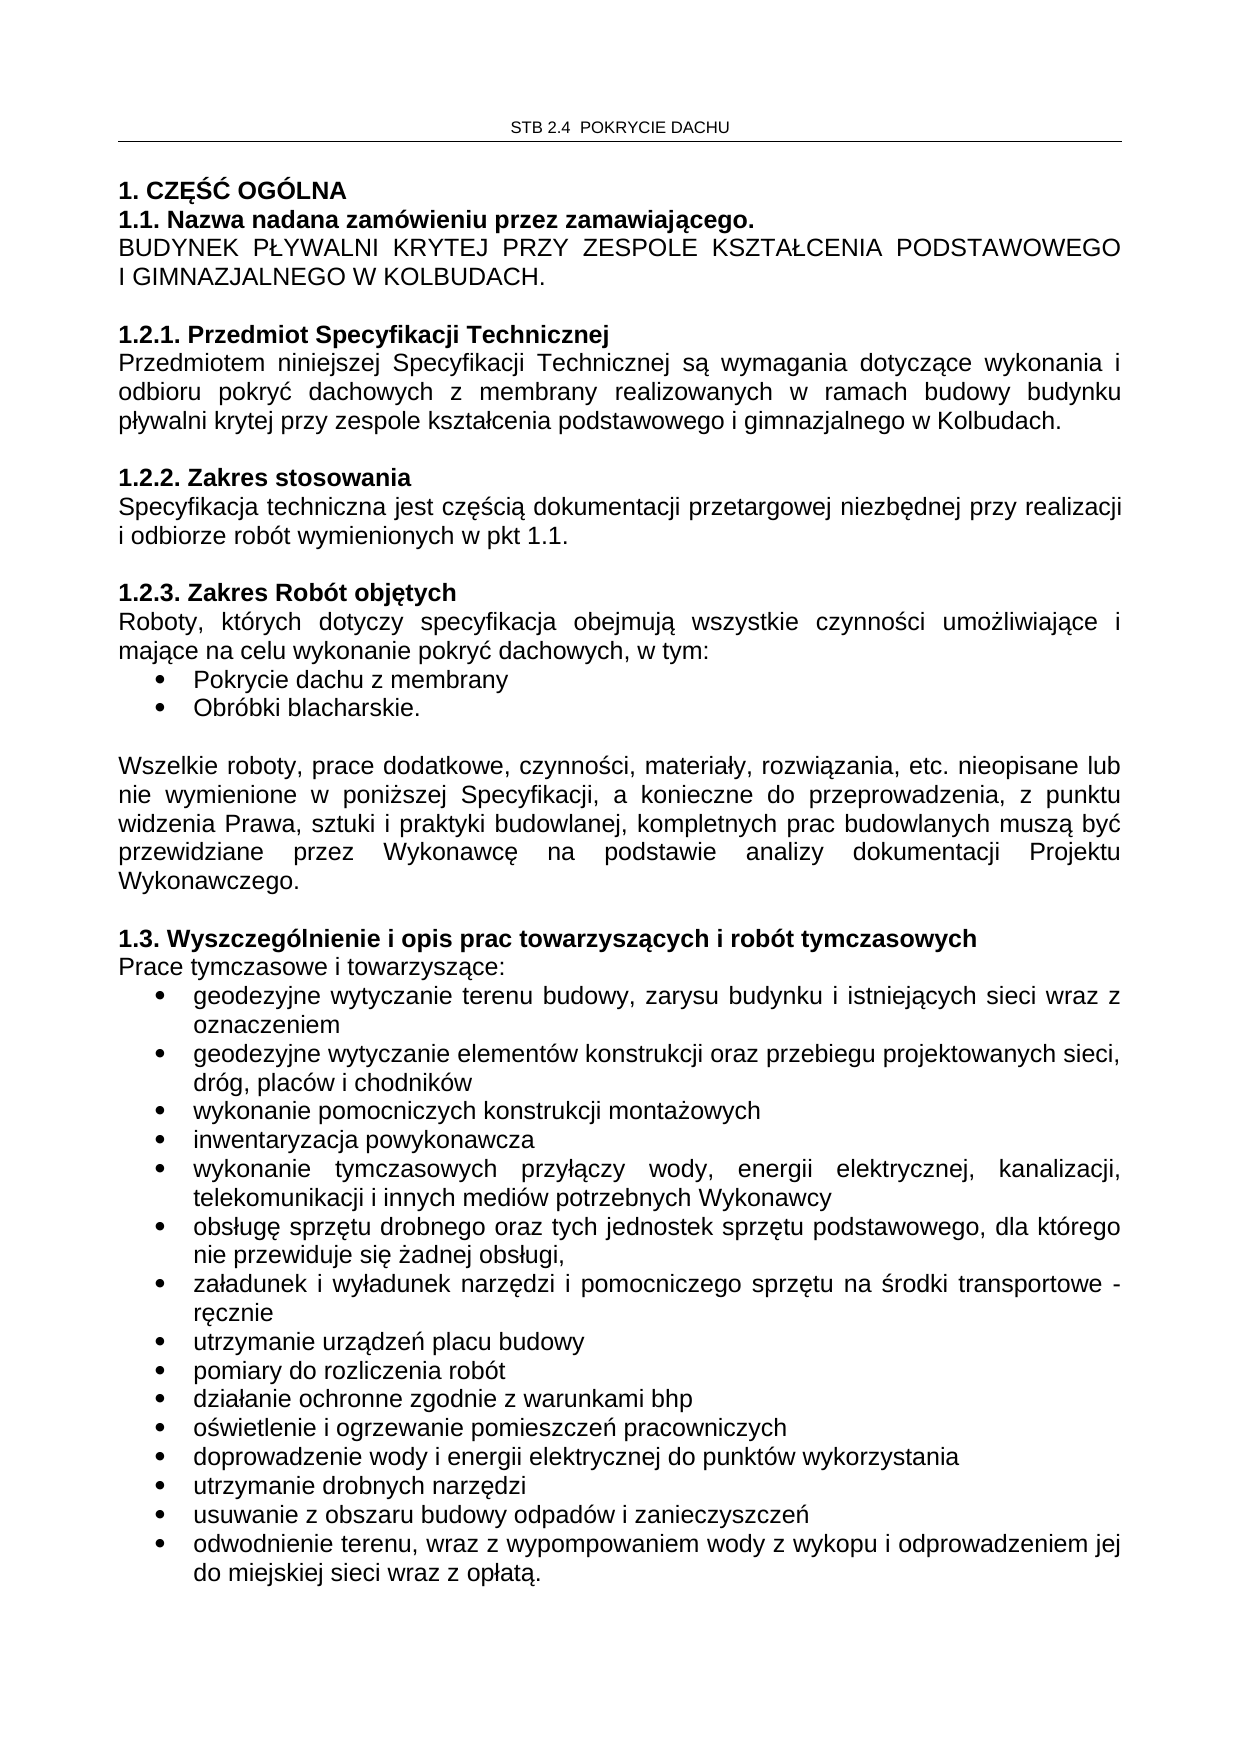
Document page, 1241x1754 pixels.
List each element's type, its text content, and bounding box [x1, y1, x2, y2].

list wykonanie tymczasowych przyłączy wody, energii elektrycznej, kanalizacji, telekomunikacji i innych mediów potrzebnych Wykonawcy [156, 1154, 1122, 1212]
list odwodnienie terenu, wraz z wypompowaniem wody z wykopu i odprowadzeniem jej do miejskiej sieci wraz z opłatą. [156, 1529, 1122, 1586]
text 1.3. Wyszczególnienie i opis prac towarzyszących i robót tymczasowych [118, 923, 1122, 952]
text BUDYNEK PŁYWALNI KRYTEJ PRZY ZESPOLE KSZTAŁCENIA PODSTAWOWEGO I GIMNAZJALNEGO W KOLBUDACH. [118, 233, 1122, 291]
list wykonanie pomocniczych konstrukcji montażowych [156, 1096, 1122, 1125]
list Pokrycie dachu z membrany [156, 664, 1122, 693]
text 1.1. Nazwa nadana zamówieniu przez zamawiającego. [118, 204, 1122, 233]
list usuwanie z obszaru budowy odpadów i zanieczyszczeń [156, 1500, 1122, 1529]
text 1.2.1. Przedmiot Specyfikacji Technicznej [118, 319, 1122, 348]
list inwentaryzacja powykonawcza [156, 1125, 1122, 1154]
list oświetlenie i ogrzewanie pomieszczeń pracowniczych [156, 1413, 1122, 1442]
list działanie ochronne zgodnie z warunkami bhp [156, 1384, 1122, 1413]
text Specyfikacja techniczna jest częścią dokumentacji przetargowej niezbędnej przy realizacji i odbiorze robót wymienionych w pkt 1.1. [118, 492, 1122, 549]
text Wszelkie roboty, prace dodatkowe, czynności, materiały, rozwiązania, etc. nieopisane lub nie wymienione w poniższej Specyfikacji, a konieczne do przeprowadzenia, z punktu widzenia Prawa, sztuki i praktyki budowlanej, kompletnych prac budowlanych muszą być przewidziane przez Wykonawcę na podstawie analizy dokumentacji Projektu Wykonawczego. [118, 751, 1122, 895]
list Obróbki blacharskie. [156, 693, 1122, 722]
list doprowadzenie wody i energii elektrycznej do punktów wykorzystania [156, 1442, 1122, 1471]
text 1.2.3. Zakres Robót objętych [118, 578, 1122, 607]
list pomiary do rozliczenia robót [156, 1356, 1122, 1384]
text 1.2.2. Zakres stosowania [118, 463, 1122, 492]
text Roboty, których dotyczy specyfikacja obejmują wszystkie czynności umożliwiające i mające na celu wykonanie pokryć dachowych, w tym: [118, 607, 1122, 664]
text 1. CZĘŚĆ OGÓLNA [118, 176, 1122, 204]
text Przedmiotem niniejszej Specyfikacji Technicznej są wymagania dotyczące wykonania i odbioru pokryć dachowych z membrany realizowanych w ramach budowy budynku pływalni krytej przy zespole kształcenia podstawowego i gimnazjalnego w Kolbudach. [118, 348, 1122, 434]
list załadunek i wyładunek narzędzi i pomocniczego sprzętu na środki transportowe - ręcznie [156, 1269, 1122, 1327]
list utrzymanie drobnych narzędzi [156, 1471, 1122, 1500]
list geodezyjne wytyczanie terenu budowy, zarysu budynku i istniejących sieci wraz z oznaczeniem [156, 981, 1122, 1039]
list geodezyjne wytyczanie elementów konstrukcji oraz przebiegu projektowanych sieci, dróg, placów i chodników [156, 1039, 1122, 1096]
text Prace tymczasowe i towarzyszące: [118, 952, 1122, 981]
list utrzymanie urządzeń placu budowy [156, 1327, 1122, 1356]
list obsługę sprzętu drobnego oraz tych jednostek sprzętu podstawowego, dla którego nie przewiduje się żadnej obsługi, [156, 1212, 1122, 1269]
